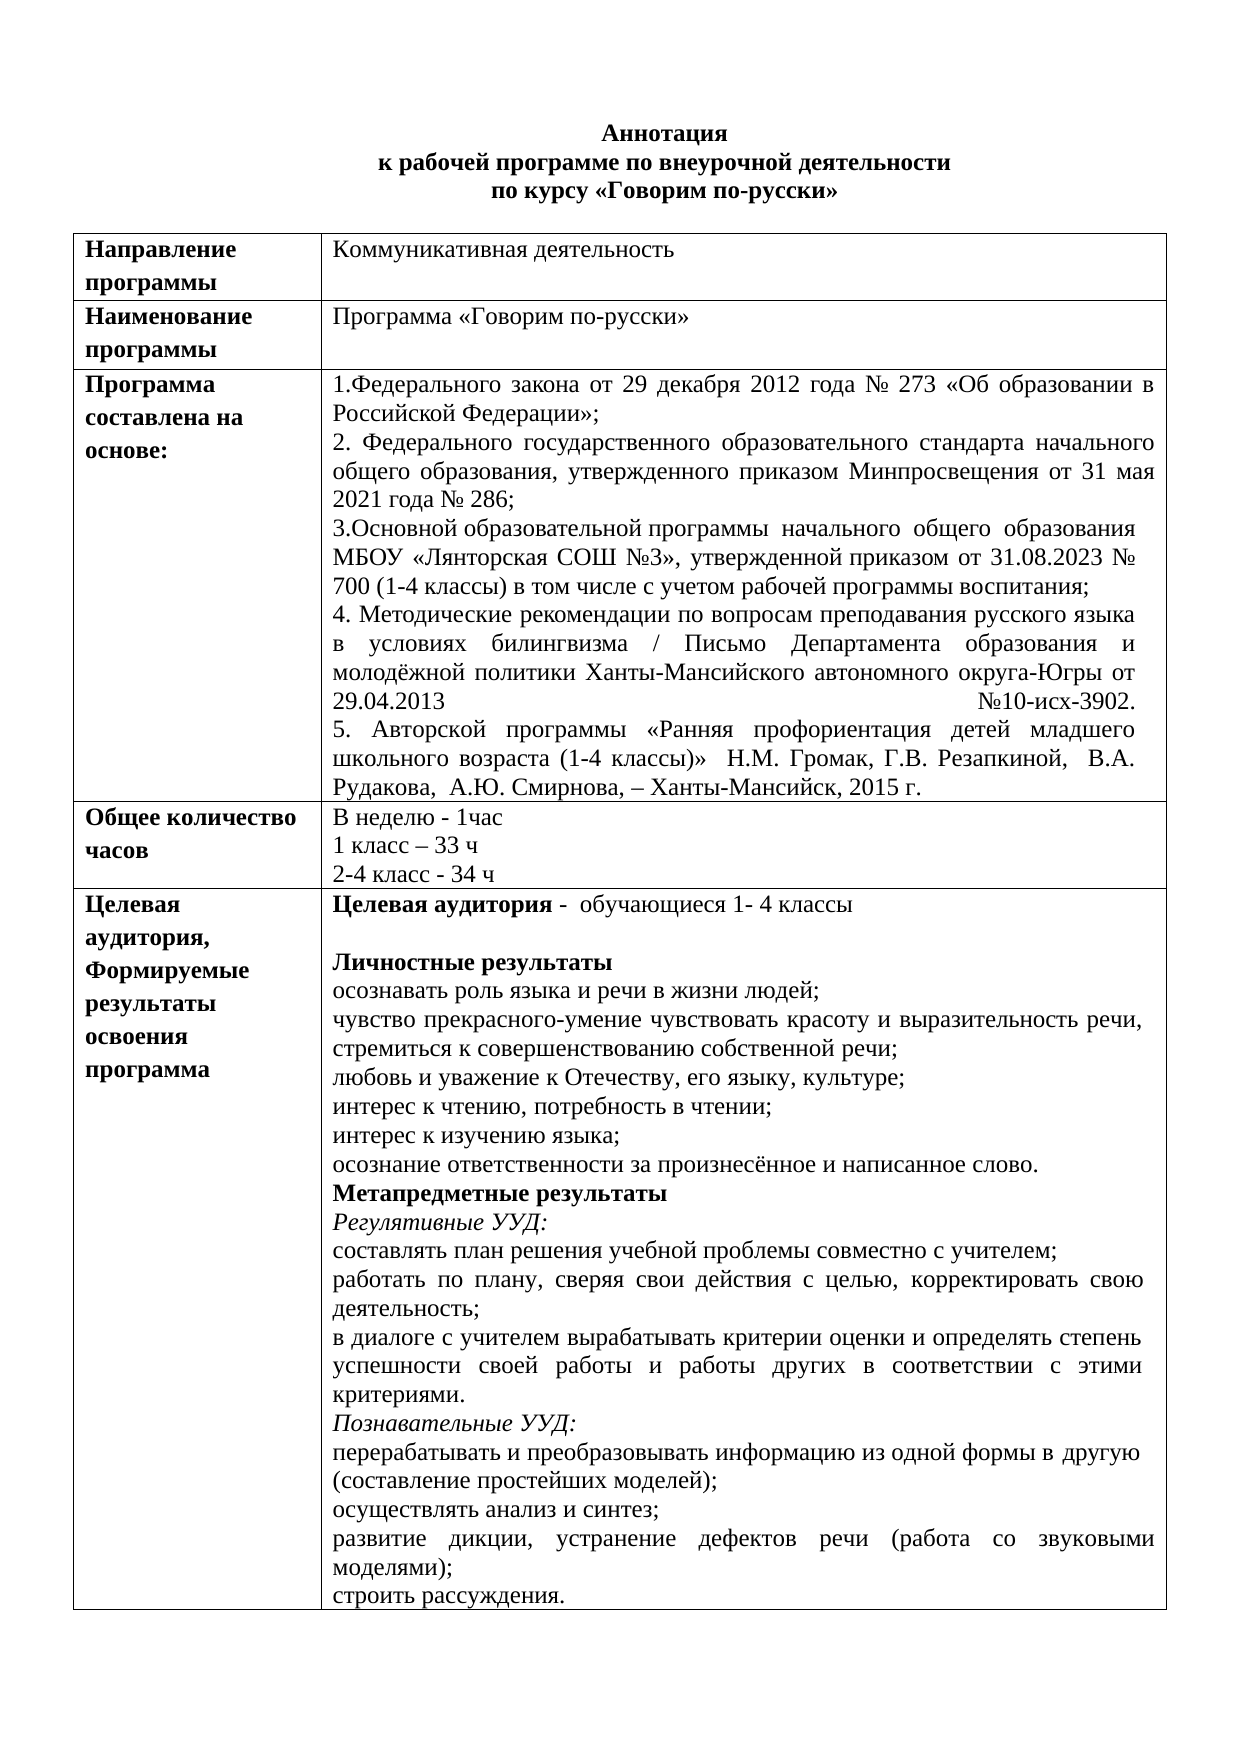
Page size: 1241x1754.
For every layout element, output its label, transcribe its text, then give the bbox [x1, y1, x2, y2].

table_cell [74, 889, 321, 1609]
text к рабочей программе по внеурочной деятельности [177, 147, 1152, 176]
table_header Коммуникативная деятельность [322, 234, 1166, 300]
table_header Направление программы [74, 234, 321, 300]
table_cell Наименование программы [74, 301, 321, 368]
table_cell Программа «Говорим по-русски» [322, 301, 1166, 368]
table_cell Программа составлена на основе: [74, 370, 321, 801]
table_cell В неделю - 1час 1 класс – 33 ч 2-4 класс - 34 ч [322, 802, 1166, 888]
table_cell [322, 889, 1166, 1609]
text по курсу «Говорим по-русски» [177, 176, 1152, 204]
table_cell Общее количество часов [74, 802, 321, 888]
text Аннотация [177, 118, 1152, 147]
table_cell 1.Федерального закона от 29 декабря 2012 года № 273 «Об образовании в Российской Федерации»; 2. Федерального государственного образовательного стандарта начального общего образования, утвержденного приказом Минпросвещения от 31 мая 2021 года № 286; 3.Основной образовательной программы начального общего образования МБОУ «Лянторская СОШ №3», утвержденной приказом от 31.08.2023 № 700 (1-4 классы) в том числе с учетом рабочей программы воспитания; 4. Методические рекомендации по вопросам преподавания русского языка в условиях билингвизма / Письмо Департамента образования и молодёжной политики Ханты-Мансийского автономного округа-Югры от 29.04.2013 №10-исх-3902. 5. Авторской программы «Ранняя профориентация детей младшего школьного возраста (1-4 классы)» Н.М. Громак, Г.В. Резапкиной, В.А. Рудакова, А.Ю. Смирнова, – Ханты-Мансийск, 2015 г. [322, 370, 1166, 801]
